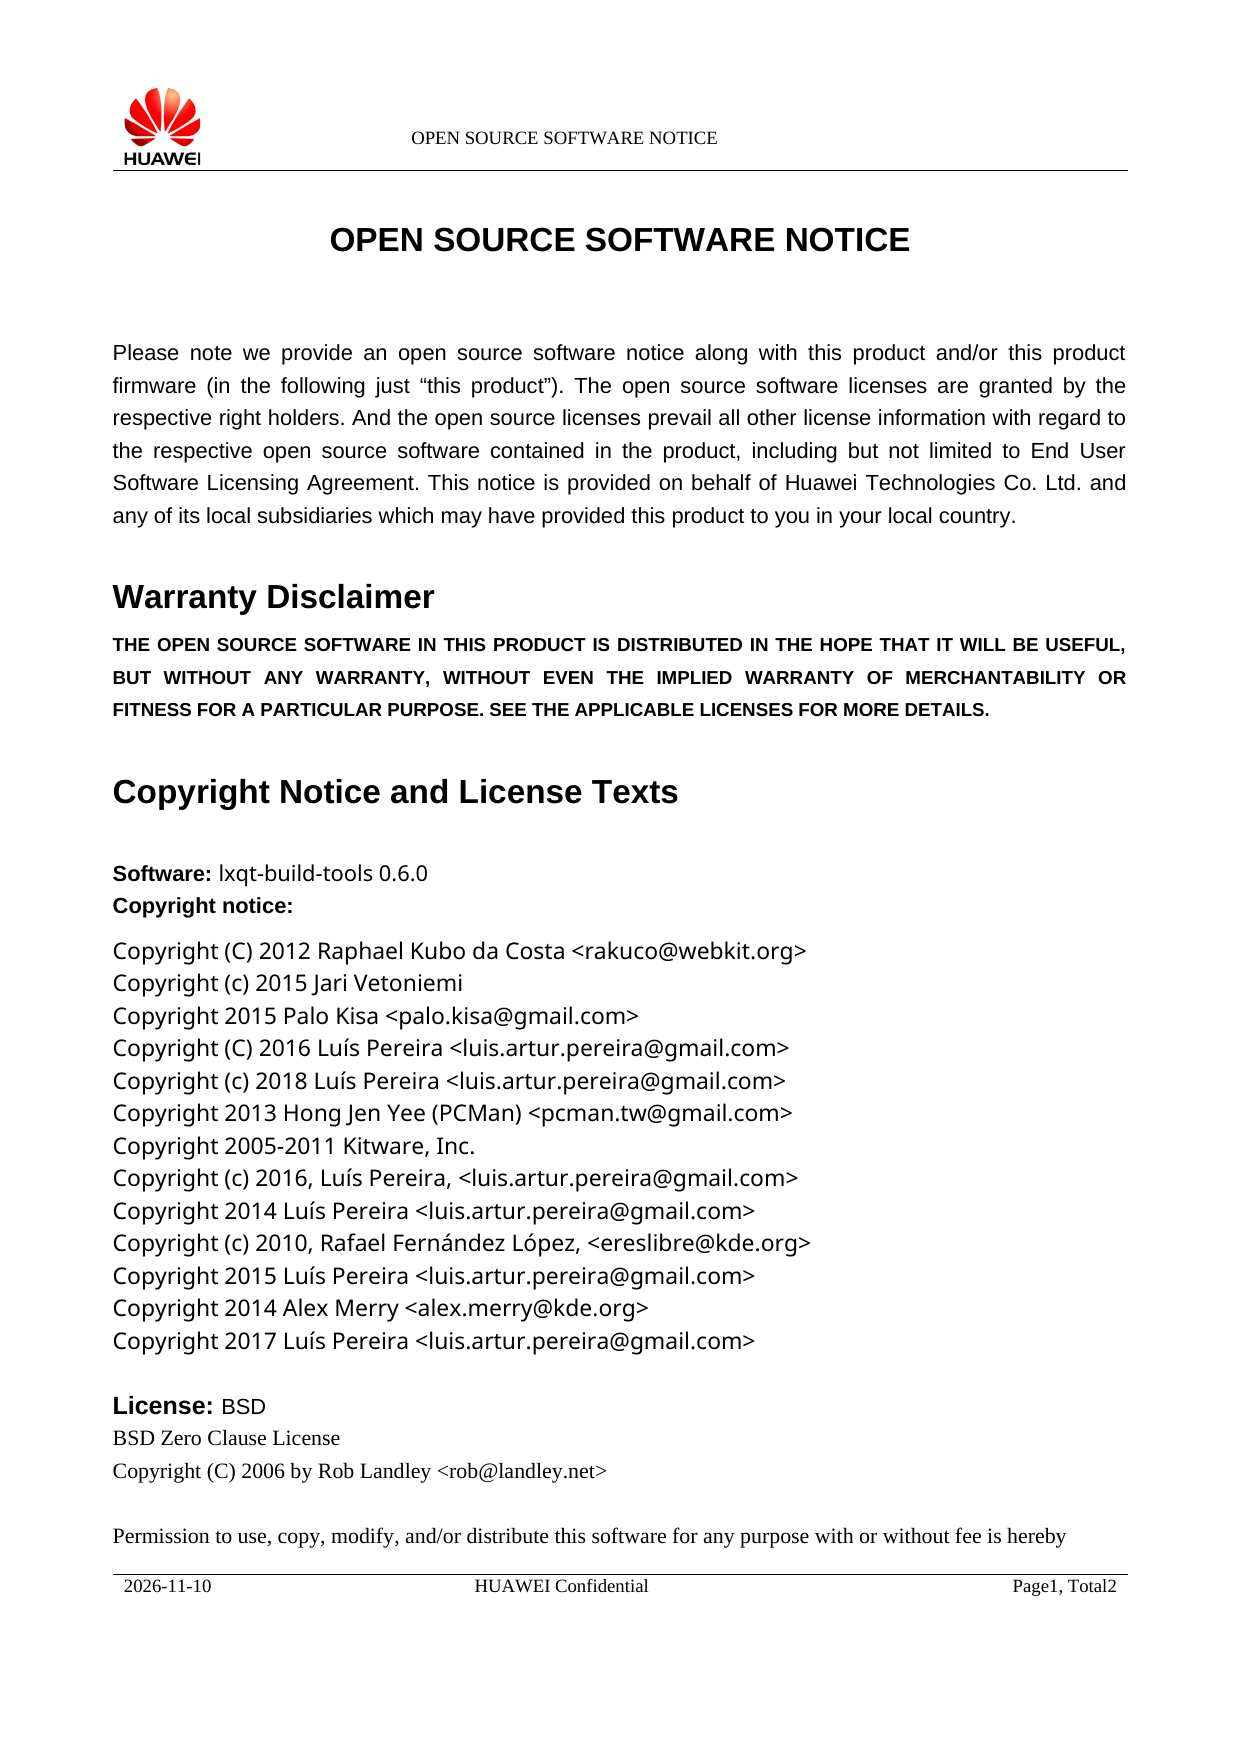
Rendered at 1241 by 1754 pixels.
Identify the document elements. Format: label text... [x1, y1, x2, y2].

text The open source software in this product is distributed in the hope that it will be useful, but WITHOUT ANY WARRANTY, without even the implied warranty of MERCHANTABILITY or FITNESS FOR A PARTICULAR PURPOSE. See the applicable licenses for more details. [112, 629, 1128, 726]
title Software: lxqt-build-tools 0.6.0 [112, 856, 1128, 889]
text License: BSD [112, 1389, 1128, 1421]
picture [124, 88, 201, 165]
text Copyright (C) 2012 Raphael Kubo da Costa <rakuco@webkit.org> Copyright (c) 2015 Jari Vetoniemi Copyright 2015 Palo Kisa <palo.kisa@gmail.com> Copyright (C) 2016 Luís Pereira <luis.artur.pereira@gmail.com> Copyright (c) 2018 Luís Pereira <luis.artur.pereira@gmail.com> Copyright 2013 Hong Jen Yee (PCMan) <pcman.tw@gmail.com> Copyright 2005-2011 Kitware, Inc. Copyright (c) 2016, Luís Pereira, <luis.artur.pereira@gmail.com> Copyright 2014 Luís Pereira <luis.artur.pereira@gmail.com> Copyright (c) 2010, Rafael Fernández López, <ereslibre@kde.org> Copyright 2015 Luís Pereira <luis.artur.pereira@gmail.com> Copyright 2014 Alex Merry <alex.merry@kde.org> Copyright 2017 Luís Pereira <luis.artur.pereira@gmail.com> [112, 934, 1128, 1389]
text Copyright notice: [112, 889, 1128, 921]
text Warranty Disclaimer [112, 564, 1128, 629]
text OPEN SOURCE SOFTWARE NOTICE [112, 206, 1128, 271]
text Copyright Notice and License Texts [112, 759, 1128, 824]
text Please note we provide an open source software notice along with this product and/or this product firmware (in the following just “this product”). The open source software licenses are granted by the respective right holders. And the open source licenses prevail all other license information with regard to the respective open source software contained in the product, including but not limited to End User Software Licensing Agreement. This notice is provided on behalf of Huawei Technologies Co. Ltd. and any of its local subsidiaries which may have provided this product to you in your local country. [112, 336, 1128, 531]
